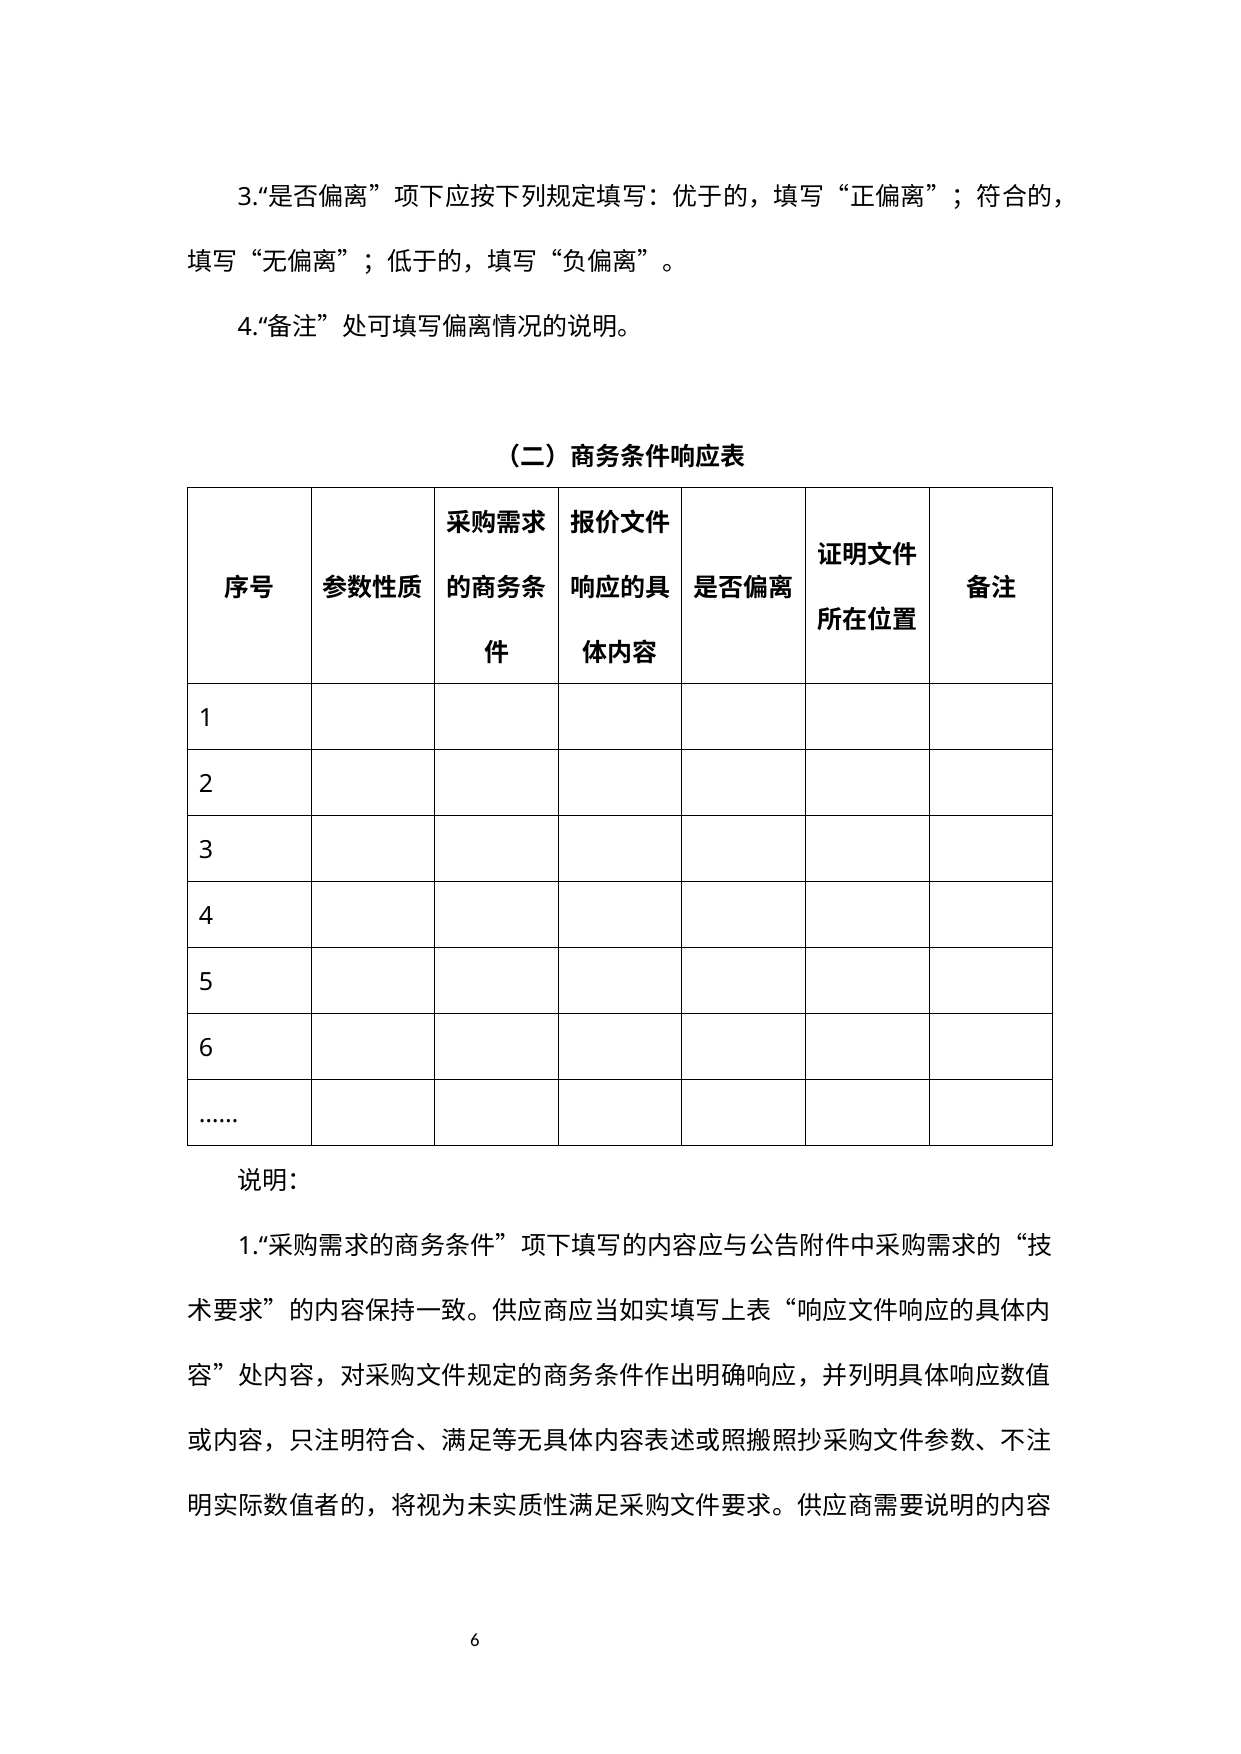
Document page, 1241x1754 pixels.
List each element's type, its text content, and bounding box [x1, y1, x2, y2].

table_cell [682, 750, 805, 815]
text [187, 1211, 1053, 1536]
table_cell [682, 1014, 805, 1079]
table_cell [930, 684, 1052, 749]
table_cell [559, 816, 681, 881]
table_cell [930, 1080, 1052, 1145]
table_header 报价文件响应的具体内容 [559, 488, 681, 683]
table_cell 5 [188, 948, 311, 1013]
text 说明： [187, 1146, 1053, 1211]
table_cell [682, 882, 805, 947]
table_cell [559, 750, 681, 815]
table_cell [312, 882, 434, 947]
table_cell [682, 816, 805, 881]
table_cell [559, 882, 681, 947]
table_cell [806, 1080, 929, 1145]
table_header 参数性质 [312, 488, 434, 683]
table_cell [682, 948, 805, 1013]
table_cell [312, 1080, 434, 1145]
table_header 是否偏离 [682, 488, 805, 683]
table_cell [559, 1080, 681, 1145]
table_cell [312, 684, 434, 749]
table_cell [682, 1080, 805, 1145]
text 4.“备注”处可填写偏离情况的说明。 [187, 292, 1053, 357]
table_cell [806, 750, 929, 815]
table_cell [435, 882, 558, 947]
table_cell 3 [188, 816, 311, 881]
table_cell [435, 816, 558, 881]
table_cell [312, 948, 434, 1013]
text 3.“是否偏离”项下应按下列规定填写：优于的，填写“正偏离”；符合的，填写“无偏离”；低于的，填写“负偏离”。 [187, 162, 1053, 292]
table_cell [930, 948, 1052, 1013]
table_cell [682, 684, 805, 749]
table_cell [435, 1080, 558, 1145]
table_cell [806, 684, 929, 749]
table_cell [435, 1014, 558, 1079]
table_cell [930, 816, 1052, 881]
table_cell [806, 1014, 929, 1079]
table_cell [435, 750, 558, 815]
table_header 采购需求的商务条件 [435, 488, 558, 683]
text （二）商务条件响应表 [187, 422, 1053, 487]
table_cell [930, 882, 1052, 947]
table_cell 4 [188, 882, 311, 947]
table_cell [559, 1014, 681, 1079]
table_cell [806, 816, 929, 881]
table_cell [435, 684, 558, 749]
table_cell [806, 882, 929, 947]
table_cell [312, 1014, 434, 1079]
table_cell [435, 948, 558, 1013]
table_cell [312, 750, 434, 815]
table_cell [312, 816, 434, 881]
table_cell [806, 948, 929, 1013]
table_header 备注 [930, 488, 1052, 683]
table_cell 1 [188, 684, 311, 749]
table_cell [559, 948, 681, 1013]
table_header 证明文件所在位置 [806, 488, 929, 683]
table_header 序号 [188, 488, 311, 683]
table_cell …… [188, 1080, 311, 1145]
table_cell [930, 1014, 1052, 1079]
table_cell 6 [188, 1014, 311, 1079]
table_cell [559, 684, 681, 749]
table_cell 2 [188, 750, 311, 815]
table_cell [930, 750, 1052, 815]
